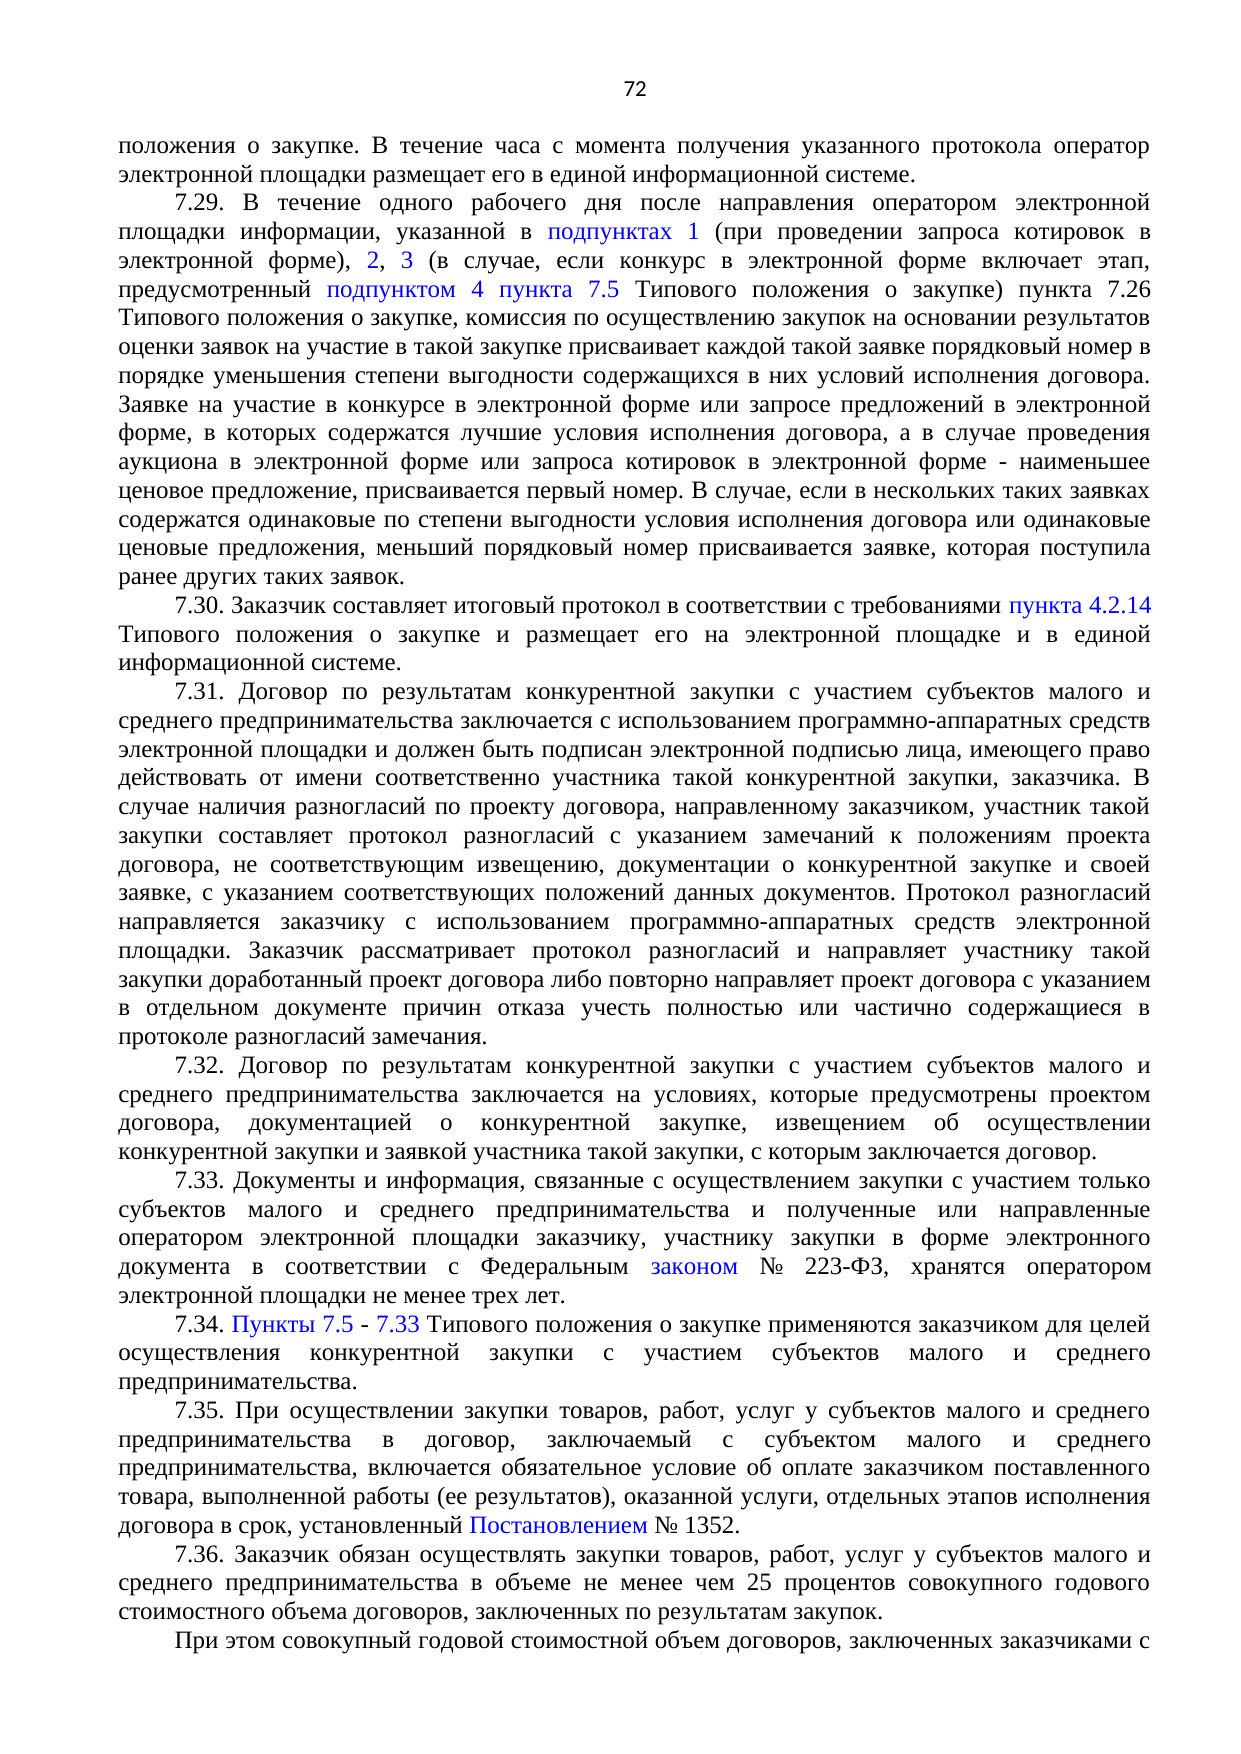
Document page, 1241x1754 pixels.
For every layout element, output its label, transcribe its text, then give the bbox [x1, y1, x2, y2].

text 7.35. При осуществлении закупки товаров, работ, услуг у субъектов малого и среднего предпринимательства в договор, заключаемый с субъектом малого и среднего предпринимательства, включается обязательное условие об оплате заказчиком поставленного товара, выполненной работы (ее результатов), оказанной услуги, отдельных этапов исполнения договора в срок, установленный Постановлением № 1352. [118, 1395, 1152, 1539]
text 7.29. В течение одного рабочего дня после направления оператором электронной площадки информации, указанной в подпунктах 1 (при проведении запроса котировок в электронной форме), 2, 3 (в случае, если конкурс в электронной форме включает этап, предусмотренный подпунктом 4 пункта 7.5 Типового положения о закупке) пункта 7.26 Типового положения о закупке, комиссия по осуществлению закупок на основании результатов оценки заявок на участие в такой закупке присваивает каждой такой заявке порядковый номер в порядке уменьшения степени выгодности содержащихся в них условий исполнения договора. Заявке на участие в конкурсе в электронной форме или запросе предложений в электронной форме, в которых содержатся лучшие условия исполнения договора, а в случае проведения аукциона в электронной форме или запроса котировок в электронной форме - наименьшее ценовое предложение, присваивается первый номер. В случае, если в нескольких таких заявках содержатся одинаковые по степени выгодности условия исполнения договора или одинаковые ценовые предложения, меньший порядковый номер присваивается заявке, которая поступила ранее других таких заявок. [118, 187, 1152, 590]
text 7.30. Заказчик составляет итоговый протокол в соответствии с требованиями пункта 4.2.14 Типового положения о закупке и размещает его на электронной площадке и в единой информационной системе. [118, 590, 1152, 676]
text 7.36. Заказчик обязан осуществлять закупки товаров, работ, услуг у субъектов малого и среднего предпринимательства в объеме не менее чем 25 процентов совокупного годового стоимостного объема договоров, заключенных по результатам закупок. [118, 1539, 1152, 1625]
text 7.34. Пункты 7.5 - 7.33 Типового положения о закупке применяются заказчиком для целей осуществления конкурентной закупки с участием субъектов малого и среднего предпринимательства. [118, 1309, 1152, 1395]
text 7.32. Договор по результатам конкурентной закупки с участием субъектов малого и среднего предпринимательства заключается на условиях, которые предусмотрены проектом договора, документацией о конкурентной закупке, извещением об осуществлении конкурентной закупки и заявкой участника такой закупки, с которым заключается договор. [118, 1050, 1152, 1165]
text 7.33. Документы и информация, связанные с осуществлением закупки с участием только субъектов малого и среднего предпринимательства и полученные или направленные оператором электронной площадки заказчику, участнику закупки в форме электронного документа в соответствии с Федеральным законом № 223-ФЗ, хранятся оператором электронной площадки не менее трех лет. [118, 1165, 1152, 1309]
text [118, 130, 1152, 187]
text 7.31. Договор по результатам конкурентной закупки с участием субъектов малого и среднего предпринимательства заключается с использованием программно-аппаратных средств электронной площадки и должен быть подписан электронной подписью лица, имеющего право действовать от имени соответственно участника такой конкурентной закупки, заказчика. В случае наличия разногласий по проекту договора, направленному заказчиком, участник такой закупки составляет протокол разногласий с указанием замечаний к положениям проекта договора, не соответствующим извещению, документации о конкурентной закупке и своей заявке, с указанием соответствующих положений данных документов. Протокол разногласий направляется заказчику с использованием программно-аппаратных средств электронной площадки. Заказчик рассматривает протокол разногласий и направляет участнику такой закупки доработанный проект договора либо повторно направляет проект договора с указанием в отдельном документе причин отказа учесть полностью или частично содержащиеся в протоколе разногласий замечания. [118, 676, 1152, 1050]
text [118, 1625, 1152, 1654]
